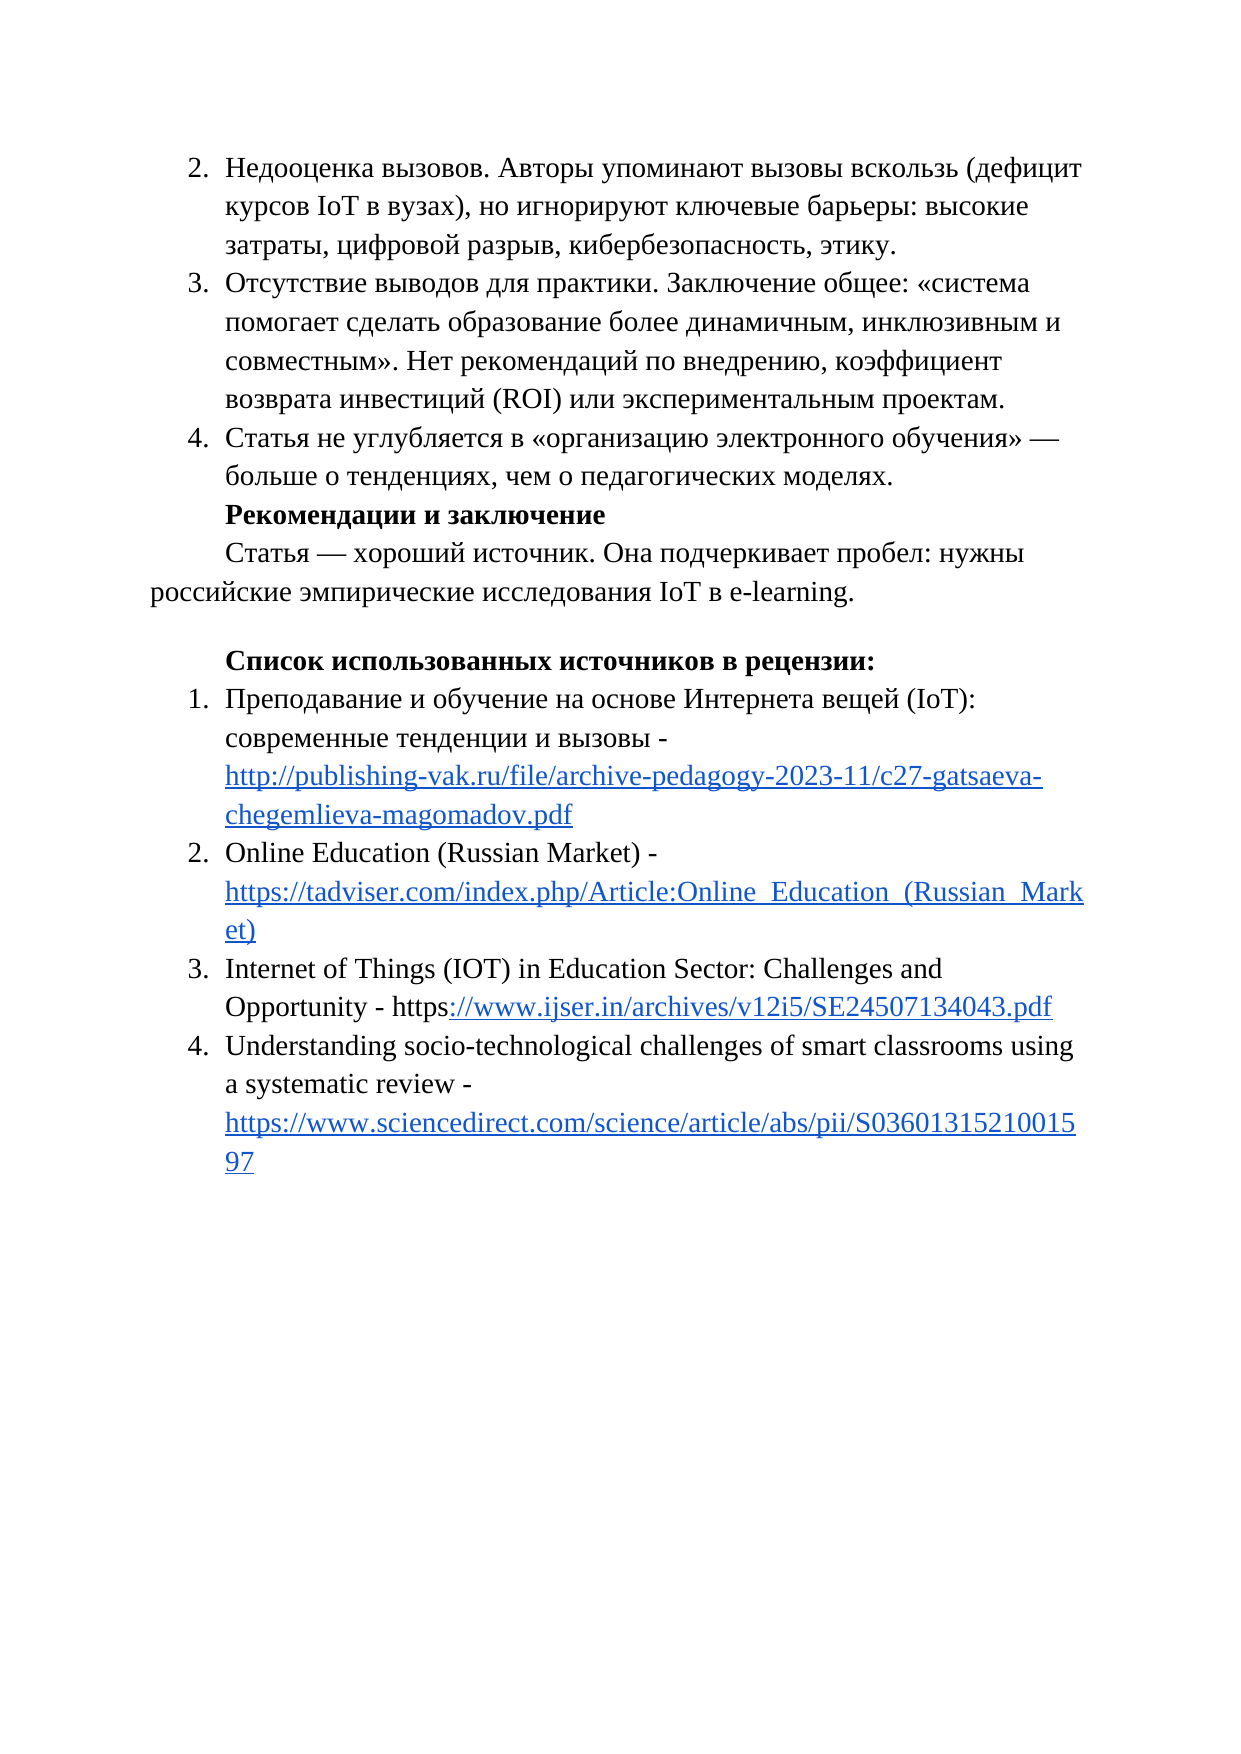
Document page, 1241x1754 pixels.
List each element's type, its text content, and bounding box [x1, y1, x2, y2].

list Отсутствие выводов для практики. Заключение общее: «система помогает сделать образование более динамичным, инклюзивным и совместным». Нет рекомендаций по внедрению, коэффициент возврата инвестиций (ROI) или экспериментальным проектам. [187, 266, 1090, 415]
list Статья не углубляется в «организацию электронного обучения» — больше о тенденциях, чем о педагогических моделях. [187, 420, 1090, 492]
list Internet of Things (IOT) in Education Sector: Challenges and Opportunity - https://www.ijser.in/archives/v12i5/SE24507134043.pdf [187, 951, 1090, 1023]
list Недооценка вызовов. Авторы упоминают вызовы вскользь (дефицит курсов IoT в вузах), но игнорируют ключевые барьеры: высокие затраты, цифровой разрыв, кибербезопасность, этику. [187, 150, 1090, 261]
text Список использованных источников в рецензии: [150, 643, 1090, 676]
list Online Education (Russian Market) - https://tadviser.com/index.php/Article:Online_Education_(Russian_Market) [187, 835, 1090, 946]
text Статья — хороший источник. Она подчеркивает пробел: нужны российские эмпирические исследования IoT в e-learning. [150, 535, 1090, 607]
text Рекомендации и заключение [150, 497, 1090, 530]
list Understanding socio-technological challenges of smart classrooms using a systematic review - https://www.sciencedirect.com/science/article/abs/pii/S0360131521001597 [187, 1028, 1090, 1177]
list Преподавание и обучение на основе Интернета вещей (IoT): современные тенденции и вызовы - http://publishing-vak.ru/file/archive-pedagogy-2023-11/c27-gatsaeva-chegemlieva-magomadov.pdf [187, 681, 1090, 830]
